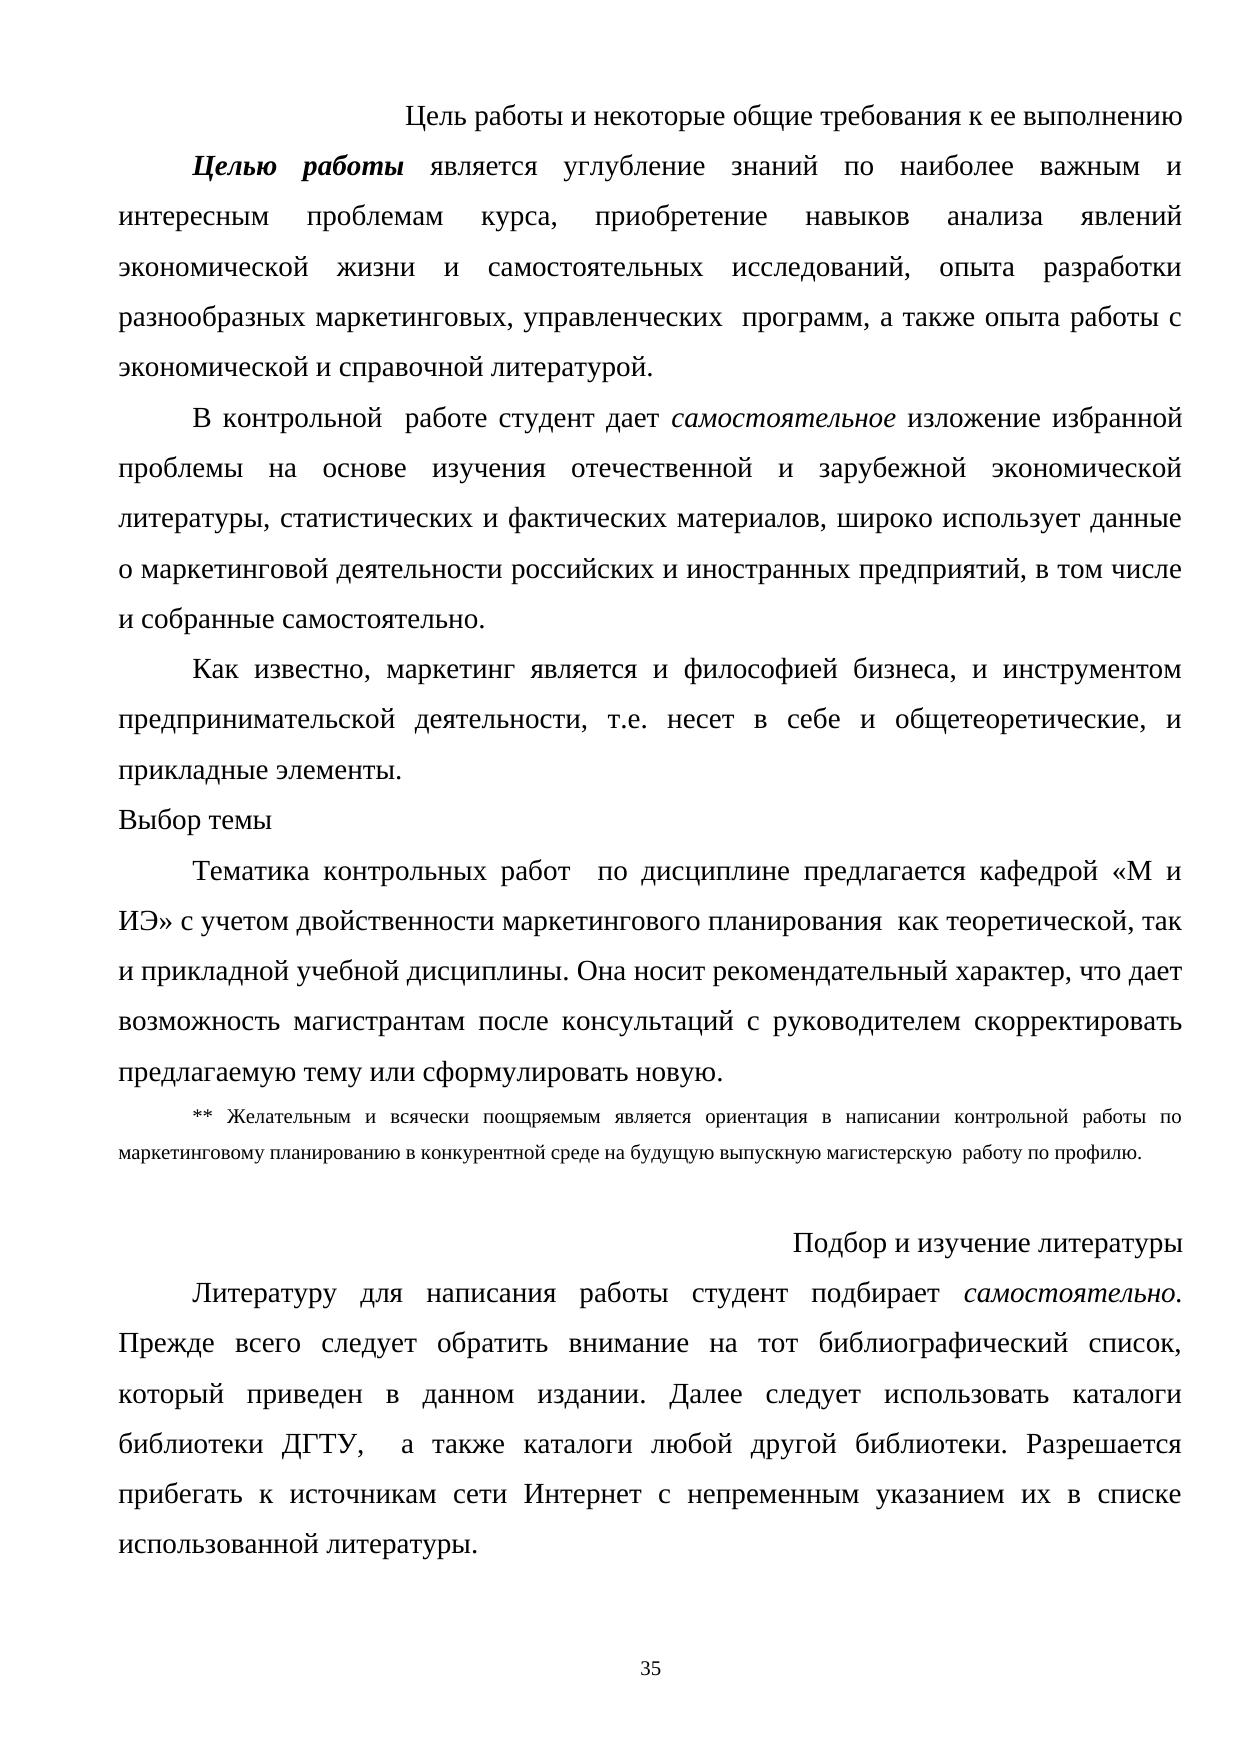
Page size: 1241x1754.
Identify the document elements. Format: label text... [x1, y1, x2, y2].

subtitle Подбор и изучение литературы [118, 1225, 1183, 1258]
text Как известно, маркетинг является и философией бизнеса, и инструментом предпринимательской деятельности, т.е. несет в себе и общетеоретические, и прикладные элементы. [118, 651, 1183, 786]
subtitle Выбор темы [118, 802, 1183, 836]
text ** Желательным и всячески поощряемым является ориентация в написании контрольной работы по маркетинговому планированию в конкурентной среде на будущую выпускную магистерскую работу по профилю. [118, 1104, 1183, 1164]
text В контрольной работе студент дает самостоятельное изложение избранной проблемы на основе изучения отечественной и зарубежной экономической литературы, статистических и фактических материалов, широко использует данные о маркетинговой деятельности российских и иностранных предприятий, в том числе и собранные самостоятельно. [118, 400, 1183, 634]
text Целью работы является углубление знаний по наиболее важным и интересным проблемам курса, приобретение навыков анализа явлений экономической жизни и самостоятельных исследований, опыта разработки разнообразных маркетинговых, управленческих программ, а также опыта работы с экономической и справочной литературой. [118, 148, 1183, 383]
text Тематика контрольных работ по дисциплине предлагается кафедрой «М и ИЭ» с учетом двойственности маркетингового планирования как теоретической, так и прикладной учебной дисциплины. Она носит рекомендательный характер, что дает возможность магистрантам после консультаций с руководителем скорректировать предлагаемую тему или сформулировать новую. [118, 853, 1183, 1087]
subtitle Цель работы и некоторые общие требования к ее выполнению [118, 98, 1183, 131]
text Литературу для написания работы студент подбирает самостоятельно. Прежде всего следует обратить внимание на тот библиографический список, который приведен в данном издании. Далее следует использовать каталоги библиотеки ДГТУ, а также каталоги любой другой библиотеки. Разрешается прибегать к источникам сети Интернет с непременным указанием их в списке использованной литературы. [118, 1275, 1183, 1560]
